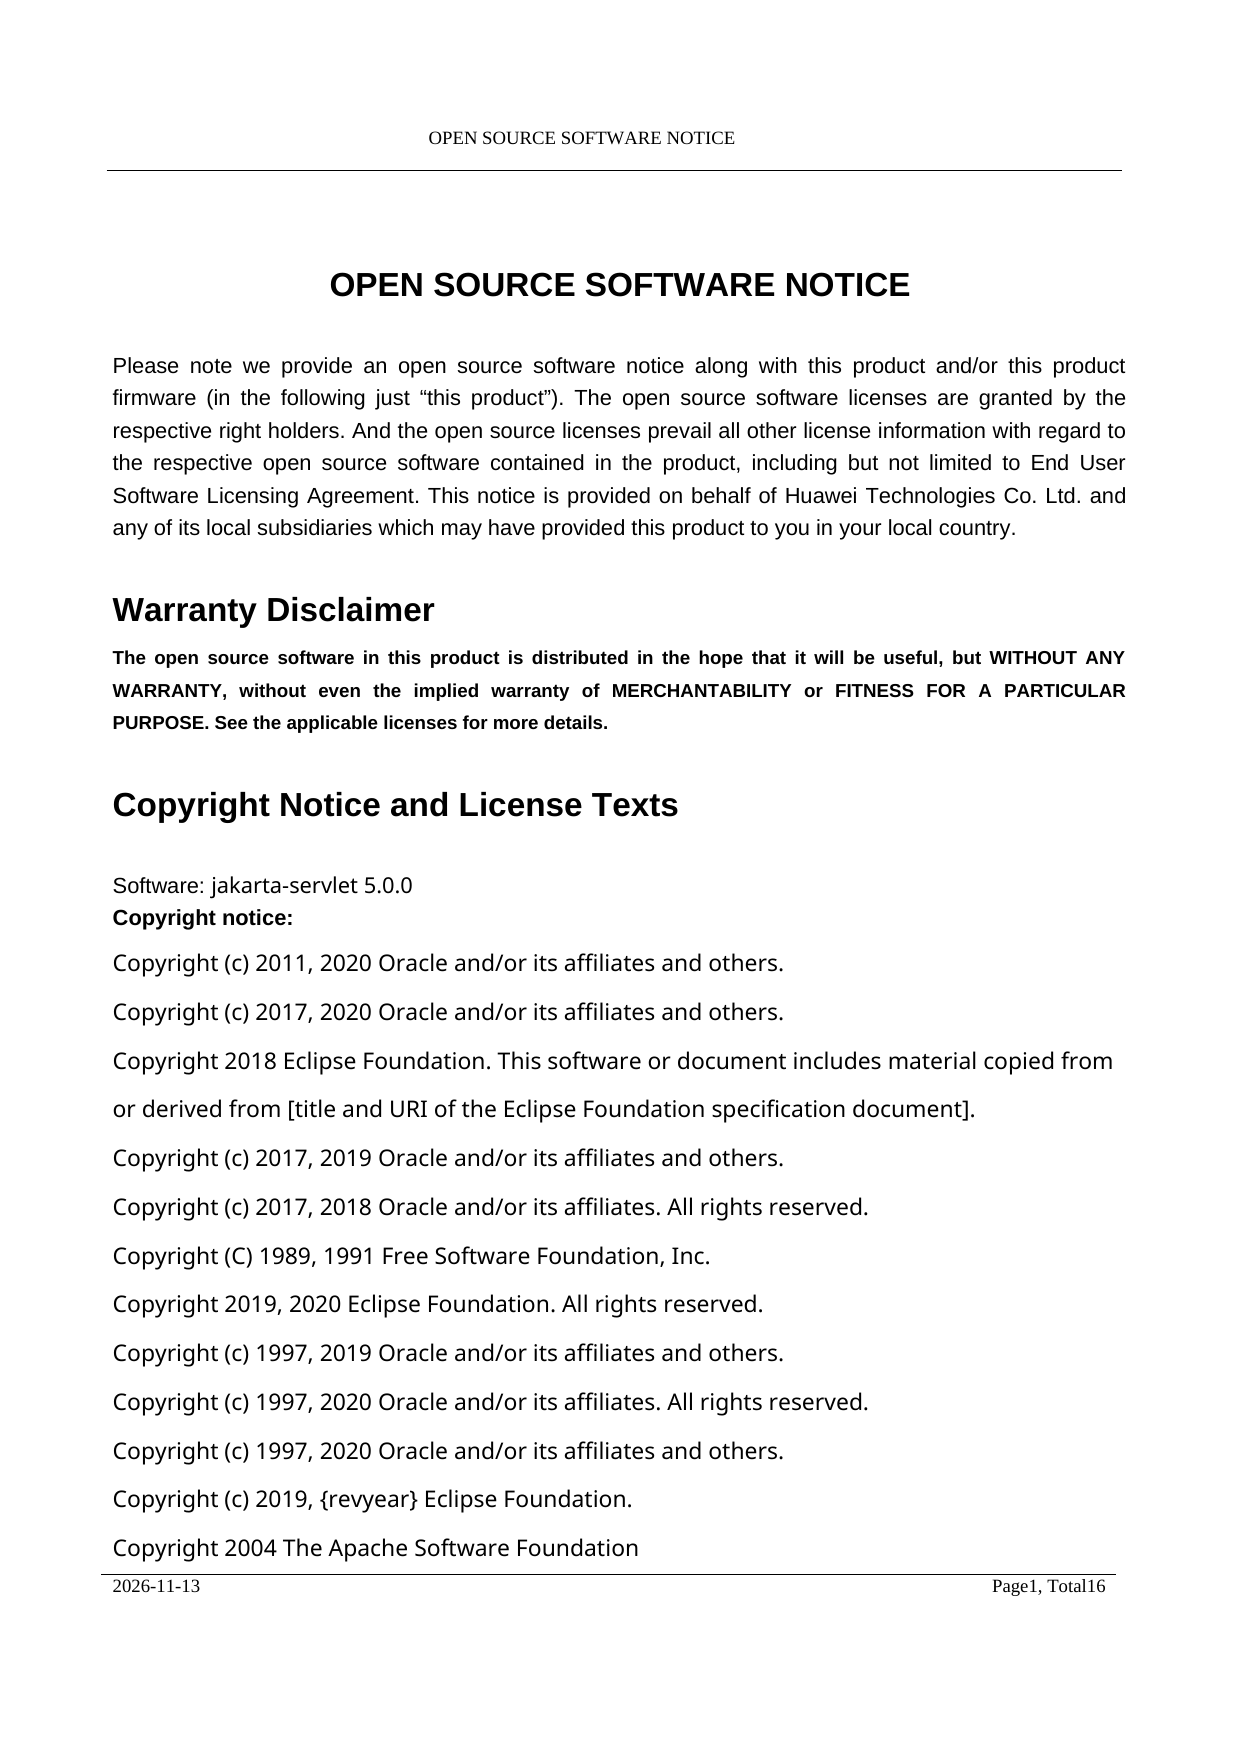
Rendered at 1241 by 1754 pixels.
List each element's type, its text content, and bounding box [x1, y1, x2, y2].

text Software: jakarta-servlet 5.0.0 [112, 869, 1128, 901]
text Copyright notice: [112, 901, 1128, 934]
text Copyright Notice and License Texts [112, 771, 1128, 836]
text The open source software in this product is distributed in the hope that it will be useful, but WITHOUT ANY WARRANTY, without even the implied warranty of MERCHANTABILITY or FITNESS FOR A PARTICULAR PURPOSE. See the applicable licenses for more details. [112, 641, 1128, 739]
text OPEN SOURCE SOFTWARE NOTICE [112, 251, 1128, 316]
text Please note we provide an open source software notice along with this product and/or this product firmware (in the following just “this product”). The open source software licenses are granted by the respective right holders. And the open source licenses prevail all other license information with regard to the respective open source software contained in the product, including but not limited to End User Software Licensing Agreement. This notice is provided on behalf of Huawei Technologies Co. Ltd. and any of its local subsidiaries which may have provided this product to you in your local country. [112, 349, 1128, 544]
text Warranty Disclaimer [112, 576, 1128, 641]
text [112, 947, 1128, 1564]
